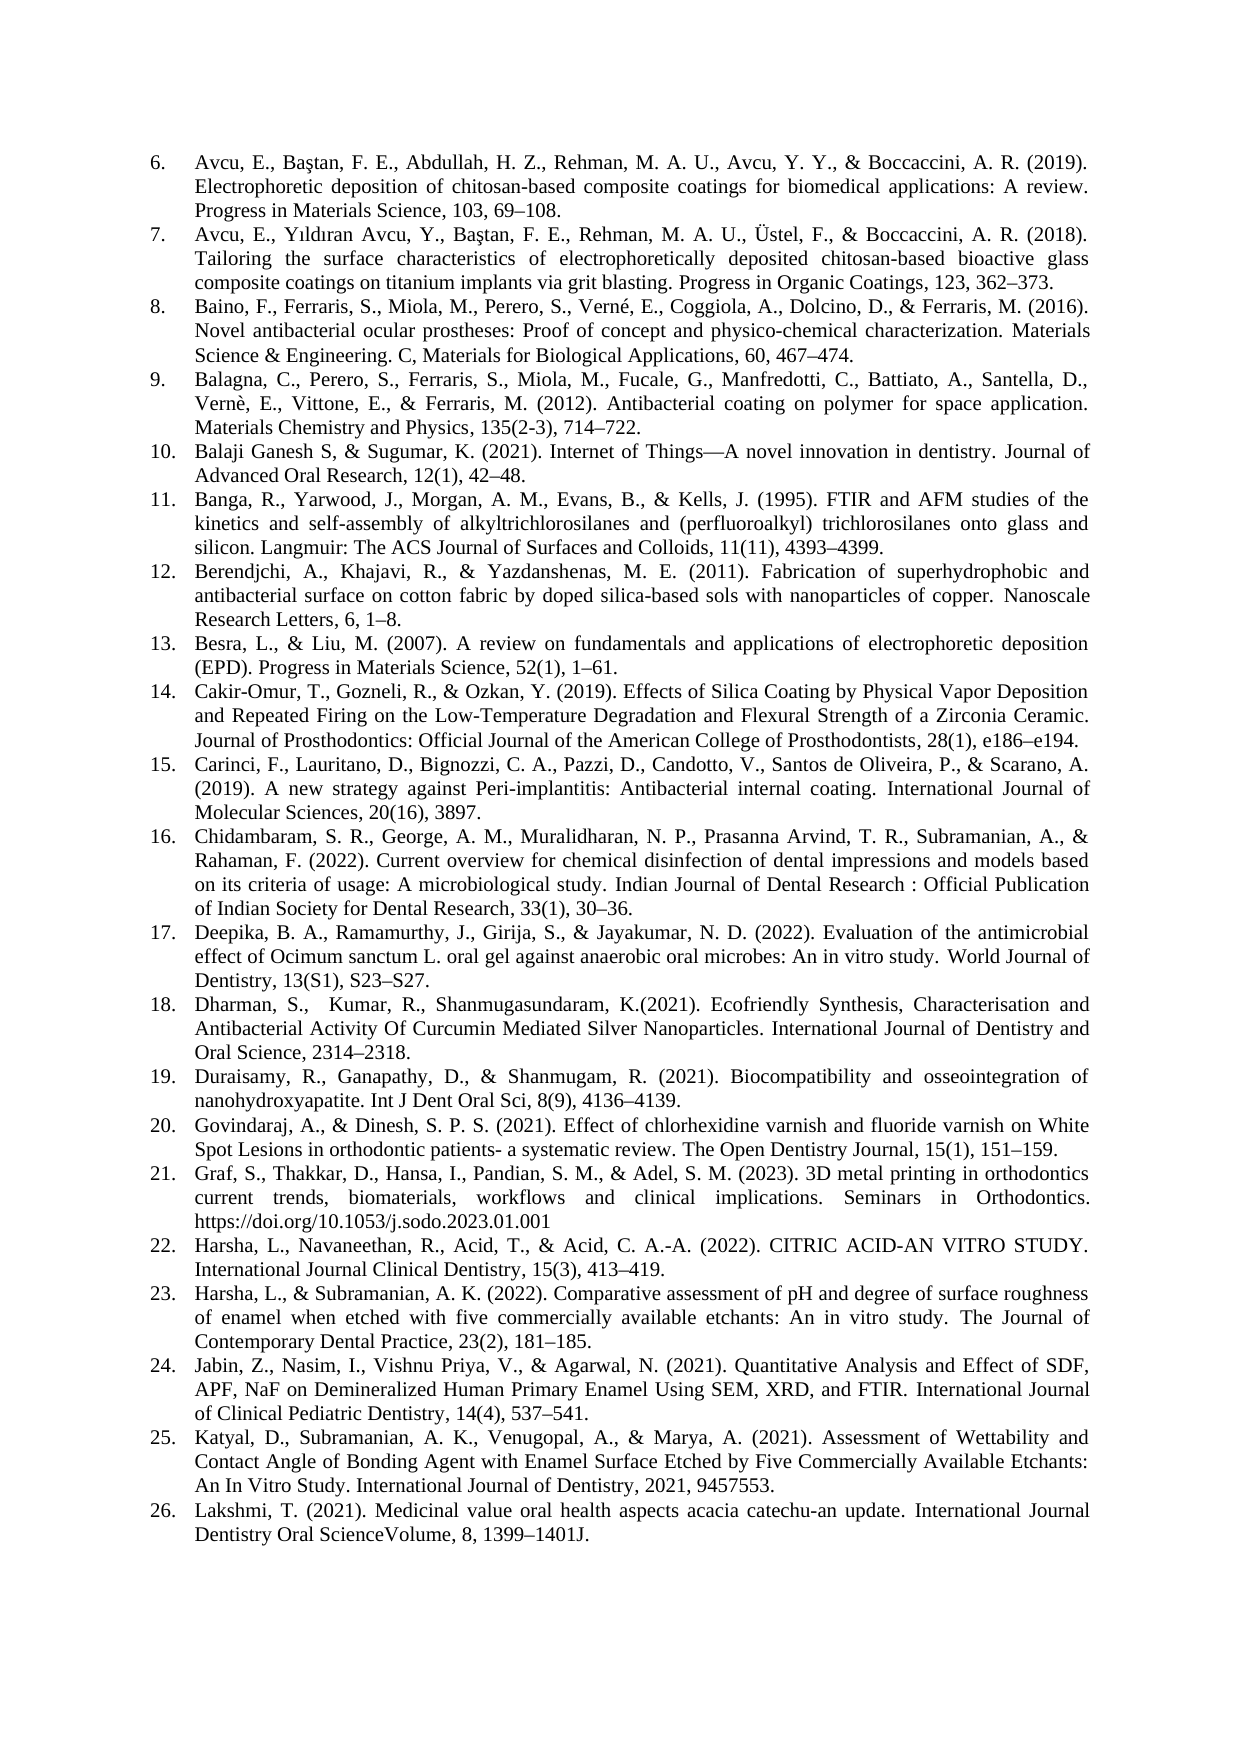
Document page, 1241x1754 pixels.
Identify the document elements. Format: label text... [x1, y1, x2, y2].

text Avcu, E., Baştan, F. E., Abdullah, H. Z., Rehman, M. A. U., Avcu, Y. Y., & Boccaccini, A. R. (2019). Electrophoretic deposition of chitosan-based composite coatings for biomedical applications: A review. Progress in Materials Science, 103, 69–108. [150, 150, 1090, 222]
text Dharman, S., Kumar, R., Shanmugasundaram, K.(2021). Ecofriendly Synthesis, Characterisation and Antibacterial Activity Of Curcumin Mediated Silver Nanoparticles. International Journal of Dentistry and Oral Science, 2314–2318. [150, 992, 1090, 1064]
text Harsha, L., Navaneethan, R., Acid, T., & Acid, C. A.-A. (2022). CITRIC ACID-AN VITRO STUDY. International Journal Clinical Dentistry, 15(3), 413–419. [150, 1233, 1090, 1281]
text Lakshmi, T. (2021). Medicinal value oral health aspects acacia catechu-an update. International Journal Dentistry Oral ScienceVolume, 8, 1399–1401J. [150, 1497, 1090, 1546]
text Graf, S., Thakkar, D., Hansa, I., Pandian, S. M., & Adel, S. M. (2023). 3D metal printing in orthodontics current trends, biomaterials, workflows and clinical implications. Seminars in Orthodontics. https://doi.org/10.1053/j.sodo.2023.01.001 [150, 1161, 1090, 1233]
text Balaji Ganesh S, & Sugumar, K. (2021). Internet of Things—A novel innovation in dentistry. Journal of Advanced Oral Research, 12(1), 42–48. [150, 439, 1090, 487]
text Chidambaram, S. R., George, A. M., Muralidharan, N. P., Prasanna Arvind, T. R., Subramanian, A., & Rahaman, F. (2022). Current overview for chemical disinfection of dental impressions and models based on its criteria of usage: A microbiological study. Indian Journal of Dental Research : Official Publication of Indian Society for Dental Research, 33(1), 30–36. [150, 824, 1090, 920]
text Berendjchi, A., Khajavi, R., & Yazdanshenas, M. E. (2011). Fabrication of superhydrophobic and antibacterial surface on cotton fabric by doped silica-based sols with nanoparticles of copper. Nanoscale Research Letters, 6, 1–8. [150, 559, 1090, 631]
text Besra, L., & Liu, M. (2007). A review on fundamentals and applications of electrophoretic deposition (EPD). Progress in Materials Science, 52(1), 1–61. [150, 631, 1090, 679]
text Duraisamy, R., Ganapathy, D., & Shanmugam, R. (2021). Biocompatibility and osseointegration of nanohydroxyapatite. Int J Dent Oral Sci, 8(9), 4136–4139. [150, 1064, 1090, 1112]
text Balagna, C., Perero, S., Ferraris, S., Miola, M., Fucale, G., Manfredotti, C., Battiato, A., Santella, D., Vernè, E., Vittone, E., & Ferraris, M. (2012). Antibacterial coating on polymer for space application. Materials Chemistry and Physics, 135(2-3), 714–722. [150, 367, 1090, 439]
text Banga, R., Yarwood, J., Morgan, A. M., Evans, B., & Kells, J. (1995). FTIR and AFM studies of the kinetics and self-assembly of alkyltrichlorosilanes and (perfluoroalkyl) trichlorosilanes onto glass and silicon. Langmuir: The ACS Journal of Surfaces and Colloids, 11(11), 4393–4399. [150, 487, 1090, 559]
text Cakir‐Omur, T., Gozneli, R., & Ozkan, Y. (2019). Effects of Silica Coating by Physical Vapor Deposition and Repeated Firing on the Low‐Temperature Degradation and Flexural Strength of a Zirconia Ceramic. Journal of Prosthodontics: Official Journal of the American College of Prosthodontists, 28(1), e186–e194. [150, 679, 1090, 752]
text Katyal, D., Subramanian, A. K., Venugopal, A., & Marya, A. (2021). Assessment of Wettability and Contact Angle of Bonding Agent with Enamel Surface Etched by Five Commercially Available Etchants: An In Vitro Study. International Journal of Dentistry, 2021, 9457553. [150, 1425, 1090, 1497]
text Avcu, E., Yıldıran Avcu, Y., Baştan, F. E., Rehman, M. A. U., Üstel, F., & Boccaccini, A. R. (2018). Tailoring the surface characteristics of electrophoretically deposited chitosan-based bioactive glass composite coatings on titanium implants via grit blasting. Progress in Organic Coatings, 123, 362–373. [150, 222, 1090, 294]
text Baino, F., Ferraris, S., Miola, M., Perero, S., Verné, E., Coggiola, A., Dolcino, D., & Ferraris, M. (2016). Novel antibacterial ocular prostheses: Proof of concept and physico-chemical characterization. Materials Science & Engineering. C, Materials for Biological Applications, 60, 467–474. [150, 294, 1090, 367]
text Carinci, F., Lauritano, D., Bignozzi, C. A., Pazzi, D., Candotto, V., Santos de Oliveira, P., & Scarano, A. (2019). A new strategy against Peri-implantitis: Antibacterial internal coating. International Journal of Molecular Sciences, 20(16), 3897. [150, 752, 1090, 824]
text Govindaraj, A., & Dinesh, S. P. S. (2021). Effect of chlorhexidine varnish and fluoride varnish on White Spot Lesions in orthodontic patients- a systematic review. The Open Dentistry Journal, 15(1), 151–159. [150, 1112, 1090, 1161]
text Harsha, L., & Subramanian, A. K. (2022). Comparative assessment of pH and degree of surface roughness of enamel when etched with five commercially available etchants: An in vitro study. The Journal of Contemporary Dental Practice, 23(2), 181–185. [150, 1281, 1090, 1353]
text Deepika, B. A., Ramamurthy, J., Girija, S., & Jayakumar, N. D. (2022). Evaluation of the antimicrobial effect of Ocimum sanctum L. oral gel against anaerobic oral microbes: An in vitro study. World Journal of Dentistry, 13(S1), S23–S27. [150, 920, 1090, 992]
text Jabin, Z., Nasim, I., Vishnu Priya, V., & Agarwal, N. (2021). Quantitative Analysis and Effect of SDF, APF, NaF on Demineralized Human Primary Enamel Using SEM, XRD, and FTIR. International Journal of Clinical Pediatric Dentistry, 14(4), 537–541. [150, 1353, 1090, 1425]
